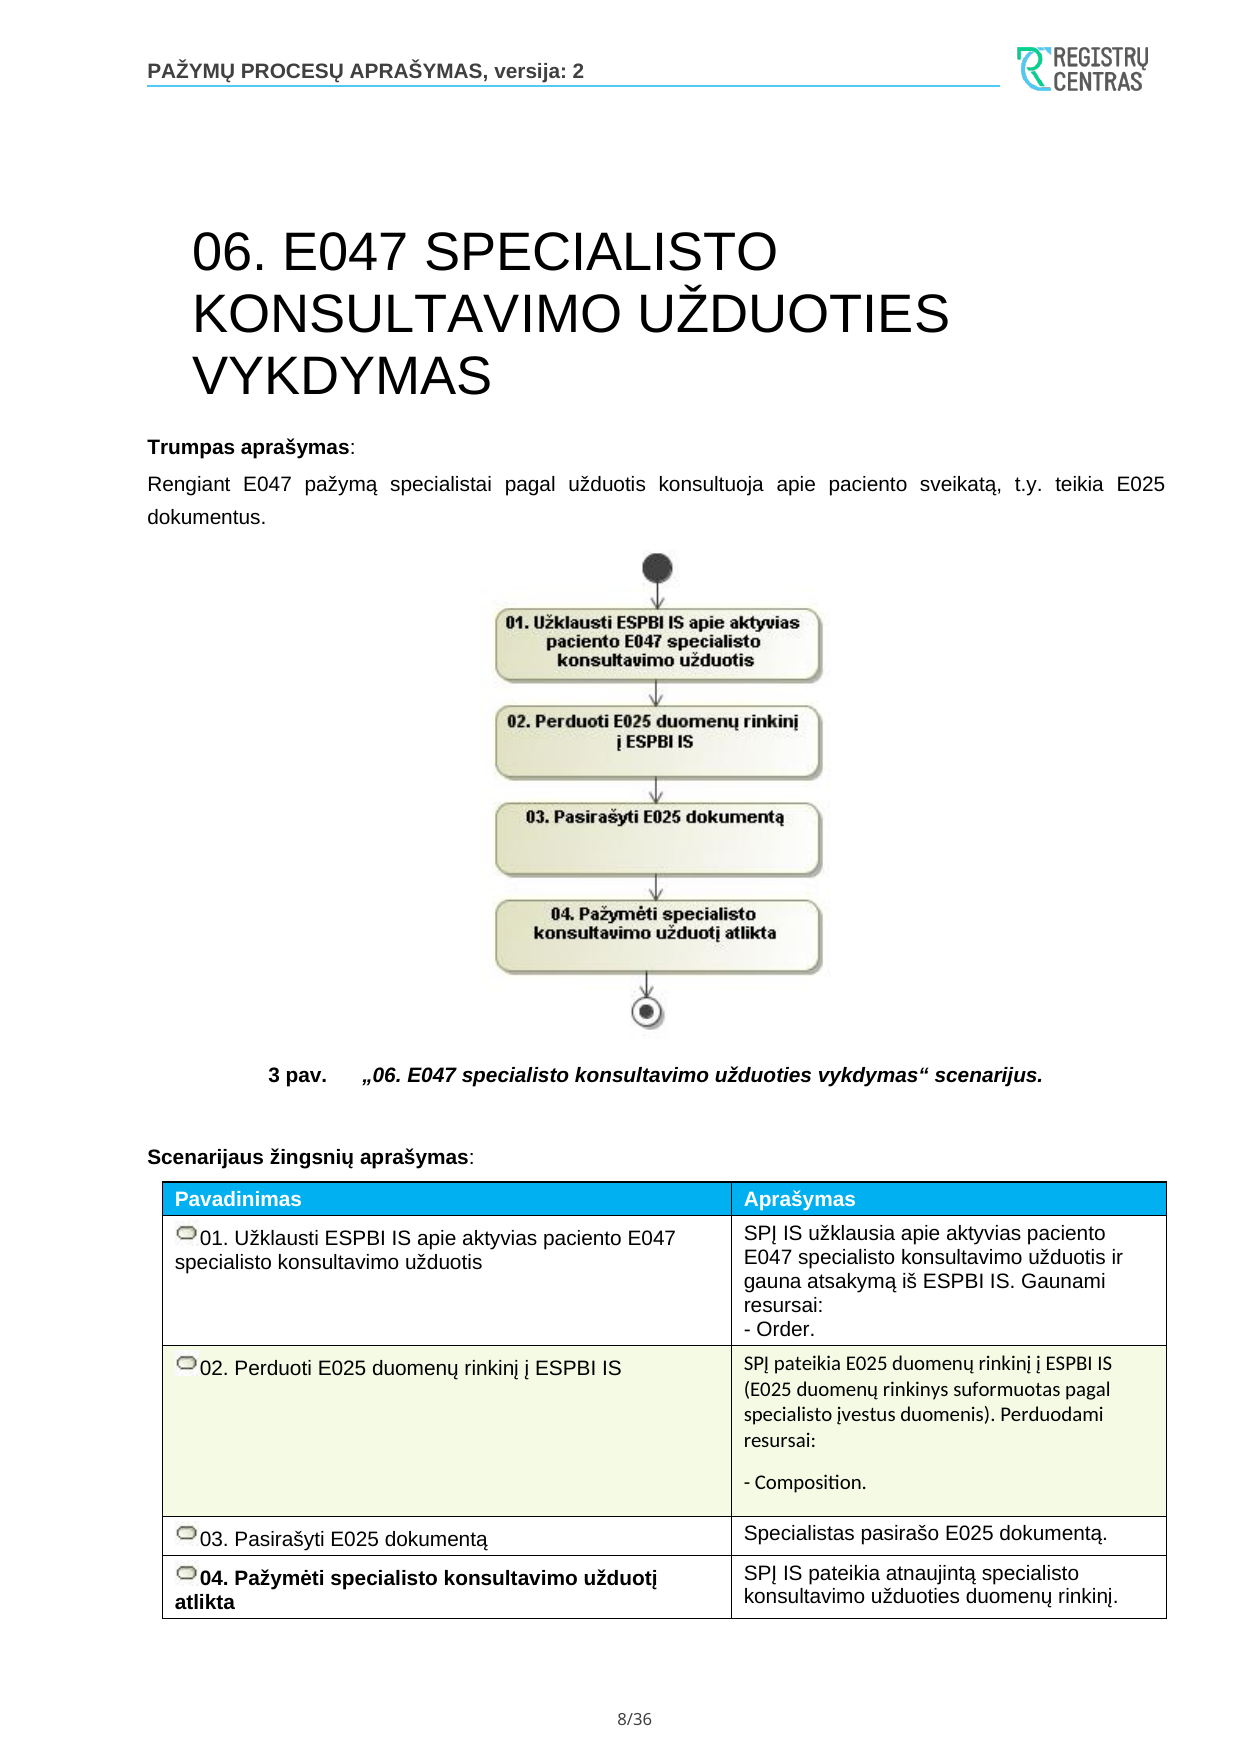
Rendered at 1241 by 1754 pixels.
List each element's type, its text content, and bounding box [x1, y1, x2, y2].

picture [174, 1521, 200, 1546]
table_cell 03. Pasirašyti E025 dokumentą [163, 1517, 731, 1555]
table_cell Specialistas pasirašo E025 dokumentą. [732, 1517, 1166, 1555]
text „06. E047 specialisto konsultavimo užduoties vykdymas“ scenarijus. [147, 1062, 1167, 1086]
picture [480, 538, 834, 1041]
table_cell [732, 1556, 1166, 1618]
picture [174, 1220, 200, 1246]
table_cell 02. Perduoti E025 duomenų rinkinį į ESPBI IS [163, 1346, 731, 1516]
table_header Pavadinimas [163, 1183, 731, 1215]
picture [174, 1560, 200, 1586]
text Scenarijaus žingsnių aprašymas: [147, 1145, 1167, 1169]
table_cell SPĮ pateikia E025 duomenų rinkinį į ESPBI IS (E025 duomenų rinkinys suformuotas pagal specialisto įvestus duomenis). Perduodami resursai: - Composition. [732, 1346, 1166, 1516]
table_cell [163, 1556, 731, 1618]
text Trumpas aprašymas: [147, 435, 1167, 459]
picture [1016, 45, 1149, 92]
table_header Aprašymas [732, 1183, 1166, 1215]
table_cell SPĮ IS užklausia apie aktyvias paciento E047 specialisto konsultavimo užduotis ir gauna atsakymą iš ESPBI IS. Gaunami resursai: - Order. [732, 1216, 1166, 1345]
picture [174, 1350, 200, 1376]
table_cell 01. Užklausti ESPBI IS apie aktyvias paciento E047 specialisto konsultavimo užduotis [163, 1216, 731, 1345]
subtitle 06. E047 specialisto konsultavimo užduoties vykdymas [192, 219, 1167, 406]
text Rengiant E047 pažymą specialistai pagal užduotis konsultuoja apie paciento sveikatą, t.y. teikia E025 dokumentus. [147, 472, 1167, 529]
